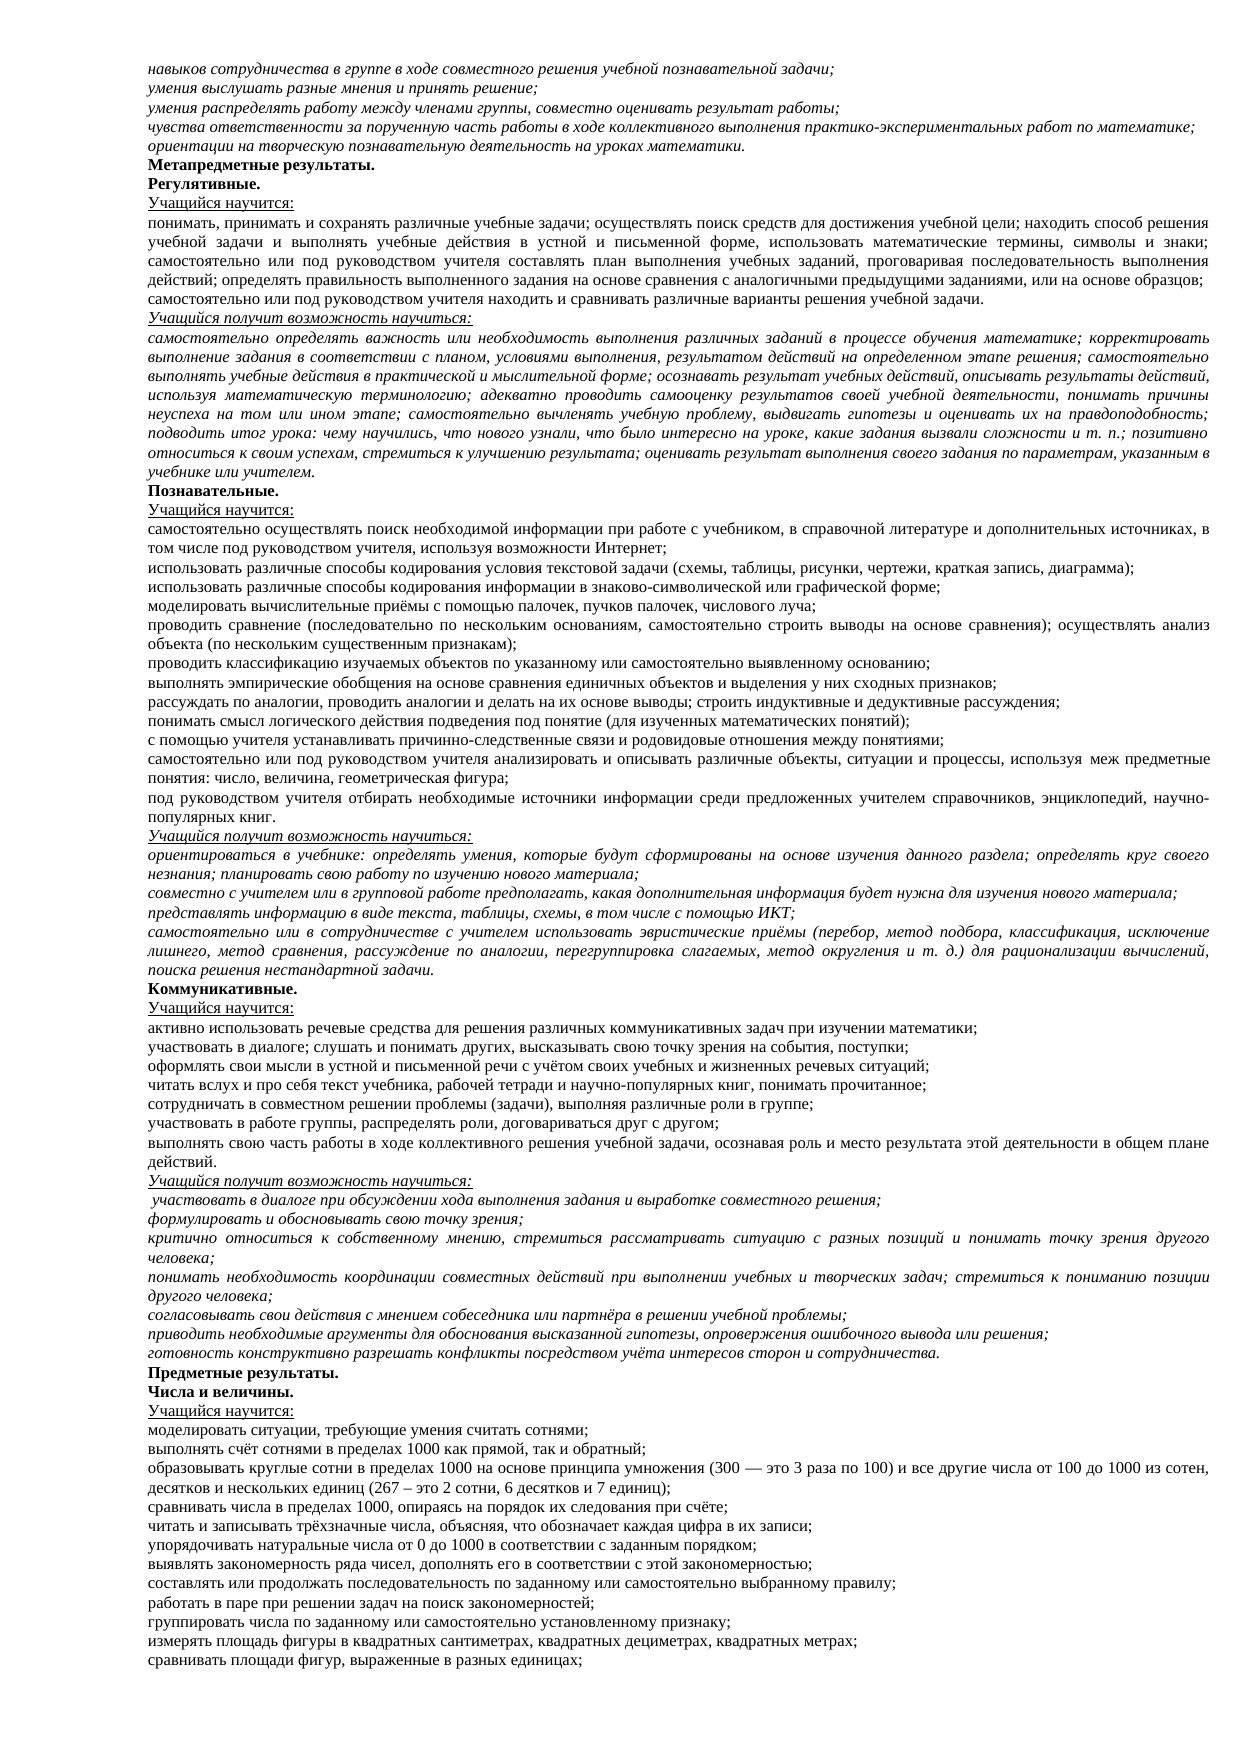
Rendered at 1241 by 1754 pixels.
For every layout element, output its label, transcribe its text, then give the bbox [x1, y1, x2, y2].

text самостоятельно или под руководством учителя анализировать и описывать различные объекты, ситуации и процессы, используя меж предметные понятия: число, величина, геометрическая фигура; [148, 749, 1211, 787]
text умения распределять работу между членами группы, совместно оценивать результат работы; [148, 97, 1211, 117]
text Учащийся получит возможность научиться: [148, 308, 1211, 327]
text понимать необходимость координации совместных действий при выполнении учебных и творческих задач; стремиться к пониманию позиции другого человека; [148, 1267, 1211, 1305]
text участвовать в работе группы, распределять роли, договариваться друг с другом; [148, 1113, 1211, 1132]
text оформлять свои мысли в устной и письменной речи с учётом своих учебных и жизненных речевых ситуаций; [148, 1056, 1211, 1075]
text понимать смысл логического действия подведения под понятие (для изученных математических понятий); [148, 711, 1211, 730]
text работать в паре при решении задач на поиск закономерностей; [148, 1592, 1211, 1612]
text Коммуникативные. [148, 979, 1211, 998]
text Учащийся получит возможность научиться: [148, 826, 1211, 845]
text проводить классификацию изучаемых объектов по указанному или самостоятельно выявленному основанию; [148, 653, 1211, 672]
text критично относиться к собственному мнению, стремиться рассматривать ситуацию с разных позиций и понимать точку зрения другого человека; [148, 1228, 1211, 1267]
text использовать различные способы кодирования информации в знаково-символической или графической форме; [148, 577, 1211, 596]
text навыков сотрудничества в группе в ходе совместного решения учебной познавательной задачи; [148, 59, 1211, 78]
text составлять или продолжать последовательность по заданному или самостоятельно выбранному правилу; [148, 1573, 1211, 1592]
text выполнять эмпирические обобщения на основе сравнения единичных объектов и выделения у них сходных признаков; [148, 672, 1211, 692]
text согласовывать свои действия с мнением собеседника или партнёра в решении учебной проблемы; [148, 1305, 1211, 1324]
text самостоятельно или под руководством учителя находить и сравнивать различные варианты решения учебной задачи. [148, 289, 1211, 308]
text Учащийся научится: [148, 500, 1211, 519]
text ориентироваться в учебнике: определять умения, которые будут сформированы на основе изучения данного раздела; определять круг своего незнания; планировать свою работу по изучению нового материала; [148, 845, 1211, 883]
text выполнять счёт сотнями в пределах 1000 как прямой, так и обратный; [148, 1439, 1211, 1458]
text участвовать в диалоге при обсуждении хода выполнения задания и выработке совместного решения; [148, 1190, 1211, 1209]
text самостоятельно или в сотрудничестве с учителем использовать эвристические приёмы (перебор, метод подбора, классификация, исключение лишнего, метод сравнения, рассуждение по аналогии, перегруппировка слагаемых, метод округления и т. д.) для рационализации вычислений, поиска решения нестандартной задачи. [148, 922, 1211, 979]
text группировать числа по заданному или самостоятельно установленному признаку; [148, 1612, 1211, 1631]
text Метапредметные результаты. [148, 155, 1211, 174]
text формулировать и обосновывать свою точку зрения; [148, 1209, 1211, 1228]
text выполнять свою часть работы в ходе коллективного решения учебной задачи, осознавая роль и место результата этой деятельности в общем плане действий. [148, 1132, 1211, 1171]
text умения выслушать разные мнения и принять решение; [148, 78, 1211, 97]
text Познавательные. [148, 481, 1211, 500]
text Учащийся научится: [148, 998, 1211, 1017]
text моделировать вычислительные приёмы с помощью палочек, пучков палочек, числового луча; [148, 596, 1211, 615]
text проводить сравнение (последовательно по нескольким основаниям, самостоятельно строить выводы на основе сравнения); осуществлять анализ объекта (по нескольким существенным признакам); [148, 615, 1211, 653]
text выявлять закономерность ряда чисел, дополнять его в соответствии с этой закономерностью; [148, 1554, 1211, 1573]
text измерять площадь фигуры в квадратных сантиметрах, квадратных дециметрах, квадратных метрах; [148, 1631, 1211, 1650]
text сравнивать площади фигур, выраженные в разных единицах; [148, 1650, 1211, 1669]
text самостоятельно определять важность или необходимость выполнения различных заданий в процессе обучения математике; корректировать выполнение задания в соответствии с планом, условиями выполнения, результатом действий на определенном этапе решения; самостоятельно выполнять учебные действия в практической и мыслительной форме; осознавать результат учебных действий, описывать результаты действий, используя математическую терминологию; адекватно проводить самооценку результатов своей учебной деятельности, понимать причины неуспеха на том или ином этапе; самостоятельно вычленять учебную проблему, выдвигать гипотезы и оценивать их на правдоподобность; подводить итог урока: чему научились, что нового узнали, что было интересно на уроке, какие задания вызвали сложности и т. п.; позитивно относиться к своим успехам, стремиться к улучшению результата; оценивать результат выполнения своего задания по параметрам, указанным в учебнике или учителем. [148, 327, 1211, 481]
text активно использовать речевые средства для решения различных коммуникативных задач при изучении математики; [148, 1017, 1211, 1037]
text использовать различные способы кодирования условия текстовой задачи (схемы, таблицы, рисунки, чертежи, краткая запись, диаграмма); [148, 557, 1211, 577]
text Учащийся научится: [148, 1401, 1211, 1420]
text с помощью учителя устанавливать причинно-следственные связи и родовидовые отношения между понятиями; [148, 730, 1211, 749]
text читать вслух и про себя текст учебника, рабочей тетради и научно-популярных книг, понимать прочитанное; [148, 1075, 1211, 1094]
text моделировать ситуации, требующие умения считать сотнями; [148, 1420, 1211, 1439]
text упорядочивать натуральные числа от 0 до 1000 в соответствии с заданным порядком; [148, 1535, 1211, 1554]
text Учащийся научится: [148, 193, 1211, 212]
text участвовать в диалоге; слушать и понимать других, высказывать свою точку зрения на события, поступки; [148, 1037, 1211, 1056]
text представлять информацию в виде текста, таблицы, схемы, в том числе с помощью ИКТ; [148, 902, 1211, 922]
text понимать, принимать и сохранять различные учебные задачи; осуществлять поиск средств для достижения учебной цели; находить способ решения учебной задачи и выполнять учебные действия в устной и письменной форме, использовать математические термины, символы и знаки; самостоятельно или под руководством учителя составлять план выполнения учебных заданий, проговаривая последовательность выполнения действий; определять правильность выполненного задания на основе сравнения с аналогичными предыдущими заданиями, или на основе образцов; [148, 212, 1211, 289]
text самостоятельно осуществлять поиск необходимой информации при работе с учебником, в справочной литературе и дополнительных источниках, в том числе под руководством учителя, используя возможности Интернет; [148, 519, 1211, 557]
text Числа и величины. [148, 1382, 1211, 1401]
text совместно с учителем или в групповой работе предполагать, какая дополнительная информация будет нужна для изучения нового материала; [148, 883, 1211, 902]
text читать и записывать трёхзначные числа, объясняя, что обозначает каждая цифра в их записи; [148, 1516, 1211, 1535]
text ориентации на творческую познавательную деятельность на уроках математики. [148, 136, 1211, 155]
text рассуждать по аналогии, проводить аналогии и делать на их основе выводы; строить индуктивные и дедуктивные рассуждения; [148, 692, 1211, 711]
text приводить необходимые аргументы для обоснования высказанной гипотезы, опровержения ошибочного вывода или решения; [148, 1324, 1211, 1343]
text сотрудничать в совместном решении проблемы (задачи), выполняя различные роли в группе; [148, 1094, 1211, 1113]
text сравнивать числа в пределах 1000, опираясь на порядок их следования при счёте; [148, 1497, 1211, 1516]
text Регулятивные. [148, 174, 1211, 193]
text чувства ответственности за порученную часть работы в ходе коллективного выполнения практико-экспериментальных работ по математике; [148, 117, 1211, 136]
text Учащийся получит возможность научиться: [148, 1171, 1211, 1190]
text Предметные результаты. [148, 1362, 1211, 1382]
text образовывать круглые сотни в пределах 1000 на основе принципа умножения (300 — это 3 раза по 100) и все другие числа от 100 до 1000 из сотен, десятков и нескольких единиц (267 – это 2 сотни, 6 десятков и 7 единиц); [148, 1458, 1211, 1497]
text готовность конструктивно разрешать конфликты посредством учёта интересов сторон и сотрудничества. [148, 1343, 1211, 1362]
text под руководством учителя отбирать необходимые источники информации среди предложенных учителем справочников, энциклопедий, научно-популярных книг. [148, 787, 1211, 826]
